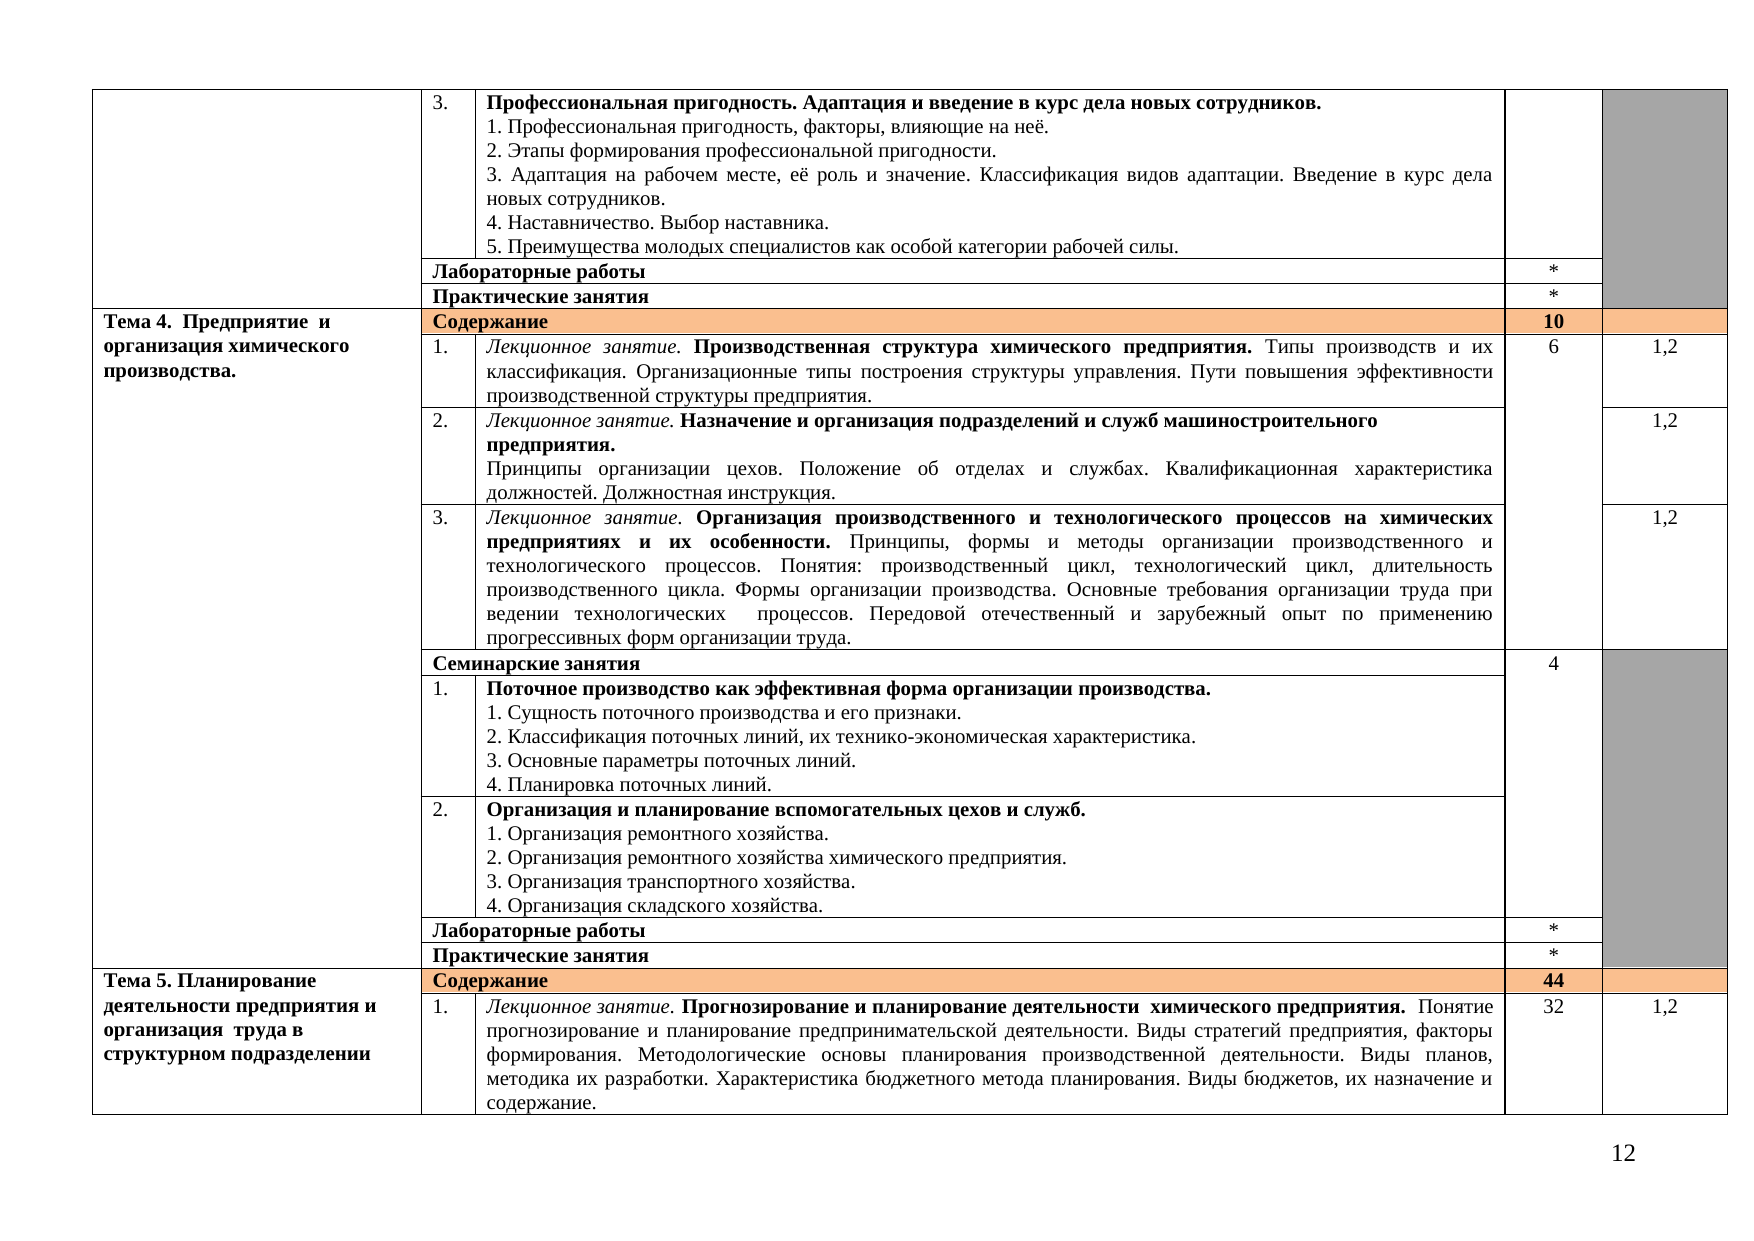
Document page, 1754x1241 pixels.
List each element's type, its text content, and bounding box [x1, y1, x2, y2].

table_cell Организация и планирование вспомогательных цехов и служб. 1. Организация ремонтного хозяйства. 2. Организация ремонтного хозяйства химического предприятия. 3. Организация транспортного хозяйства. 4. Организация складского хозяйства. [476, 797, 1504, 917]
table_cell Профессиональная пригодность. Адаптация и введение в курс дела новых сотрудников. 1. Профессиональная пригодность, факторы, влияющие на неё. 2. Этапы формирования профессиональной пригодности. 3. Адаптация на рабочем месте, её роль и значение. Классификация видов адаптации. Введение в курс дела новых сотрудников. 4. Наставничество. Выбор наставника. 5. Преимущества молодых специалистов как особой категории рабочей силы. [476, 90, 1504, 258]
table_cell Тема 5. Планирование деятельности предприятия и организация труда в структурном подразделении [93, 969, 421, 1114]
table_cell [1603, 969, 1727, 992]
table_cell 3. [422, 90, 475, 258]
table_cell Тема 4. Предприятие и организация химического производства. [93, 309, 421, 967]
table_cell 32 [1506, 994, 1602, 1114]
table_cell [1603, 650, 1727, 967]
table_cell Семинарские занятия [422, 650, 1504, 674]
table_cell 1. [422, 335, 475, 407]
table_cell 1,2 [1603, 505, 1727, 649]
table_cell 1,2 [1603, 994, 1727, 1114]
table_cell 10 [1506, 309, 1602, 333]
table_cell Лекционное занятие. Производственная структура химического предприятия. Типы производств и их классификация. Организационные типы построения структуры управления. Пути повышения эффективности производственной структуры предприятия. [476, 335, 1504, 407]
table_cell 1. [422, 676, 475, 796]
table_cell Поточное производство как эффективная форма организации производства. 1. Сущность поточного производства и его признаки. 2. Классификация поточных линий, их технико-экономическая характеристика. 3. Основные параметры поточных линий. 4. Планировка поточных линий. [476, 676, 1504, 796]
table_cell [1603, 309, 1727, 333]
table_cell Содержание [422, 969, 1504, 992]
table_cell 44 [1506, 969, 1602, 992]
table_cell Лекционное занятие. Организация производственного и технологического процессов на химических предприятиях и их особенности. Принципы, формы и методы организации производственного и технологического процессов. Понятия: производственный цикл, технологический цикл, длительность производственного цикла. Формы организации производства. Основные требования организации труда при ведении технологических процессов. Передовой отечественный и зарубежный опыт по применению прогрессивных форм организации труда. [476, 505, 1504, 649]
table_cell Практические занятия [422, 943, 1504, 967]
table_cell 3. [422, 505, 475, 649]
table_cell 6 [1506, 335, 1602, 649]
table_cell * [1506, 259, 1602, 283]
table_cell 2. [422, 797, 475, 917]
table_cell 1. [422, 994, 475, 1114]
table_cell Практические занятия [422, 284, 1504, 308]
table_cell 2. [422, 408, 475, 504]
table_cell Лабораторные работы [422, 259, 1504, 283]
table_cell * [1506, 284, 1602, 308]
table_cell 1,2 [1603, 335, 1727, 407]
table_cell * [1506, 943, 1602, 967]
table_cell Лекционное занятие. Назначение и организация подразделений и служб машиностроительного предприятия. Принципы организации цехов. Положение об отделах и службах. Квалификационная характеристика должностей. Должностная инструкция. [476, 408, 1504, 504]
table_cell 4 [1506, 650, 1602, 917]
table_cell Содержание [422, 309, 1504, 333]
table_cell Лабораторные работы [422, 918, 1504, 942]
table_cell Лекционное занятие. Прогнозирование и планирование деятельности химического предприятия. Понятие прогнозирование и планирование предпринимательской деятельности. Виды стратегий предприятия, факторы формирования. Методологические основы планирования производственной деятельности. Виды планов, методика их разработки. Характеристика бюджетного метода планирования. Виды бюджетов, их назначение и содержание. [476, 994, 1504, 1114]
table_cell 1,2 [1603, 408, 1727, 504]
table_cell * [1506, 918, 1602, 942]
